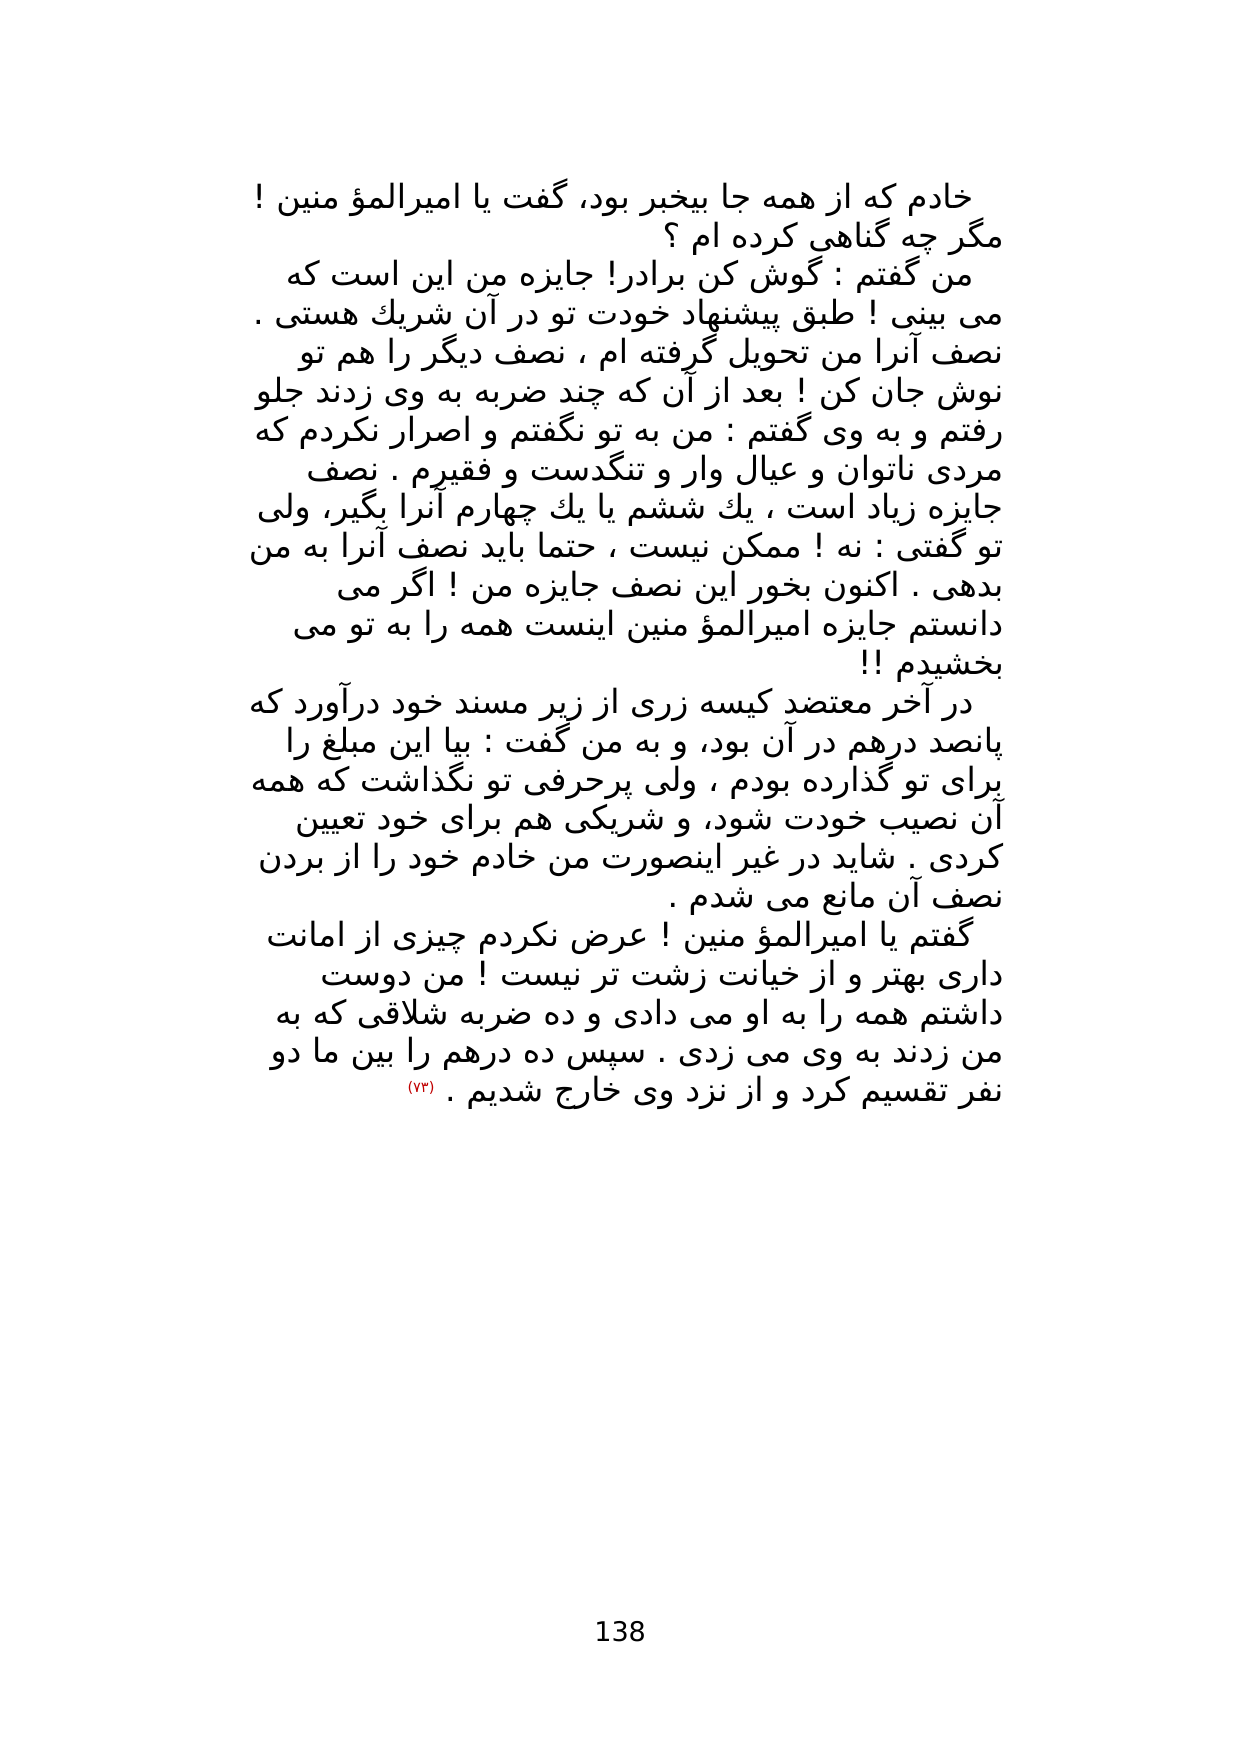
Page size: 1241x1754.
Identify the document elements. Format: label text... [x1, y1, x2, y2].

text گفتم يا اميرالمؤ منين ! عرض نكردم چيزى از امانت دارى بهتر و از خيانت زشت تر نيست ! من دوست داشتم همه را به او مى دادى و ده ضربه شلاقى كه به من زدند به وى مى زدى . سپس ده درهم را بين ما دو نفر تقسيم كرد و از نزد وى خارج شديم . (٧٣) [236, 915, 1004, 1110]
text در آخر معتضد كيسه زرى از زير مسند خود درآورد كه پانصد درهم در آن بود، و به من گفت : بيا اين مبلغ را براى تو گذارده بودم ، ولى پرحرفى تو نگذاشت كه همه آن نصيب خودت شود، و شريكى هم براى خود تعيين كردى . شايد در غير اينصورت من خادم خود را از بردن نصف آن مانع مى شدم . [236, 682, 1004, 915]
text من گفتم : گوش كن برادر! جايزه من اين است كه مى بينى ! طبق پيشنهاد خودت تو در آن شريك هستى . نصف آنرا من تحويل گرفته ام ، نصف ديگر را هم تو نوش جان كن ! بعد از آن كه چند ضربه به وى زدند جلو رفتم و به وى گفتم : من به تو نگفتم و اصرار نكردم كه مردى ناتوان و عيال وار و تنگدست و فقيرم . نصف جايزه زياد است ، يك ششم يا يك چهارم آنرا بگير، ولى تو گفتى : نه ! ممكن نيست ، حتما بايد نصف آنرا به من بدهى . اكنون بخور اين نصف جايزه من ! اگر مى دانستم جايزه اميرالمؤ منين اينست همه را به تو مى بخشيدم !! [236, 255, 1004, 682]
text خادم كه از همه جا بيخبر بود، گفت يا اميرالمؤ منين ! مگر چه گناهى كرده ام ؟ [236, 177, 1004, 255]
